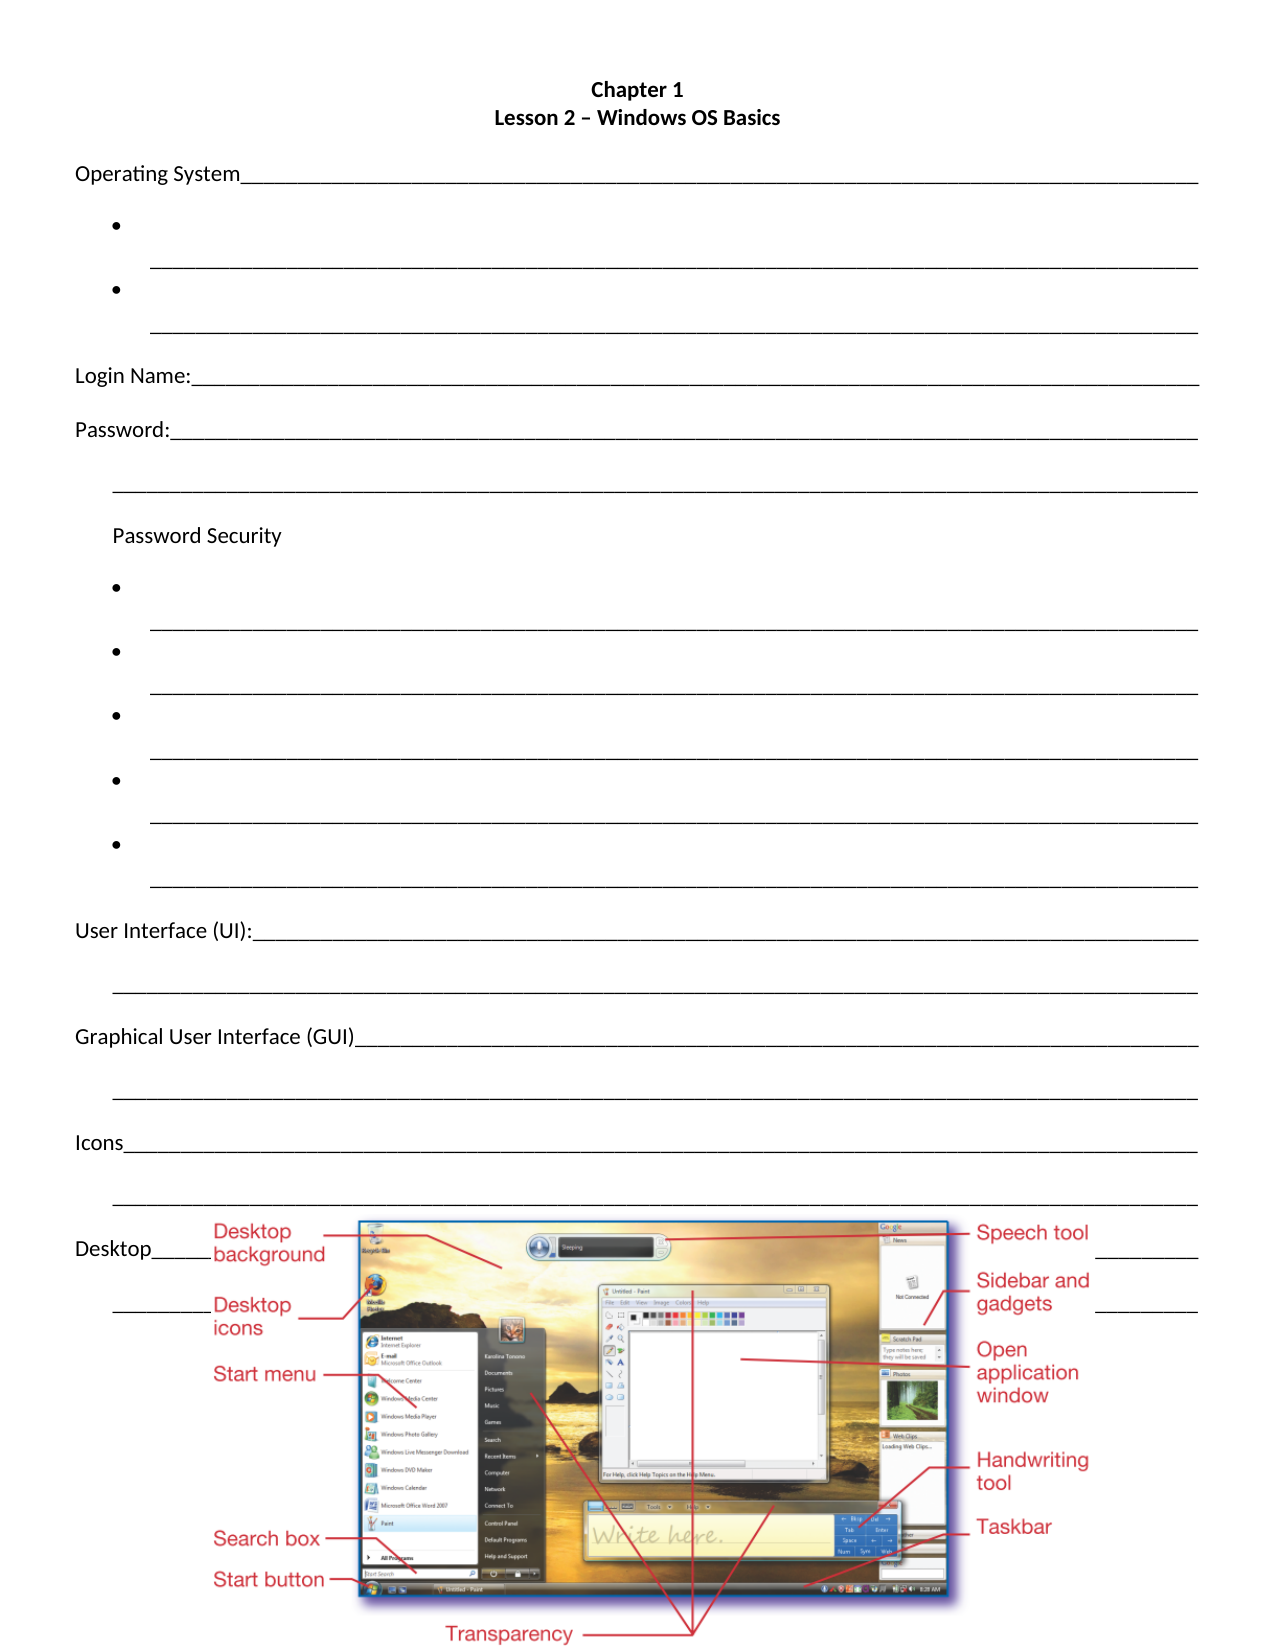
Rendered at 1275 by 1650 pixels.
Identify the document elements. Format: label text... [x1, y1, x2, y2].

text User Interface (UI): [75, 916, 1200, 944]
text Password Security [75, 521, 1200, 549]
text Operating System [75, 159, 1200, 187]
text Icons [75, 1128, 1200, 1157]
text Graphical User Interface (GUI) [75, 1022, 1200, 1051]
text Desktop [1096, 1234, 1200, 1263]
text Password: [75, 415, 1200, 443]
text Desktop [75, 1234, 211, 1263]
text Login Name: [75, 362, 1200, 390]
picture [211, 1209, 1096, 1650]
